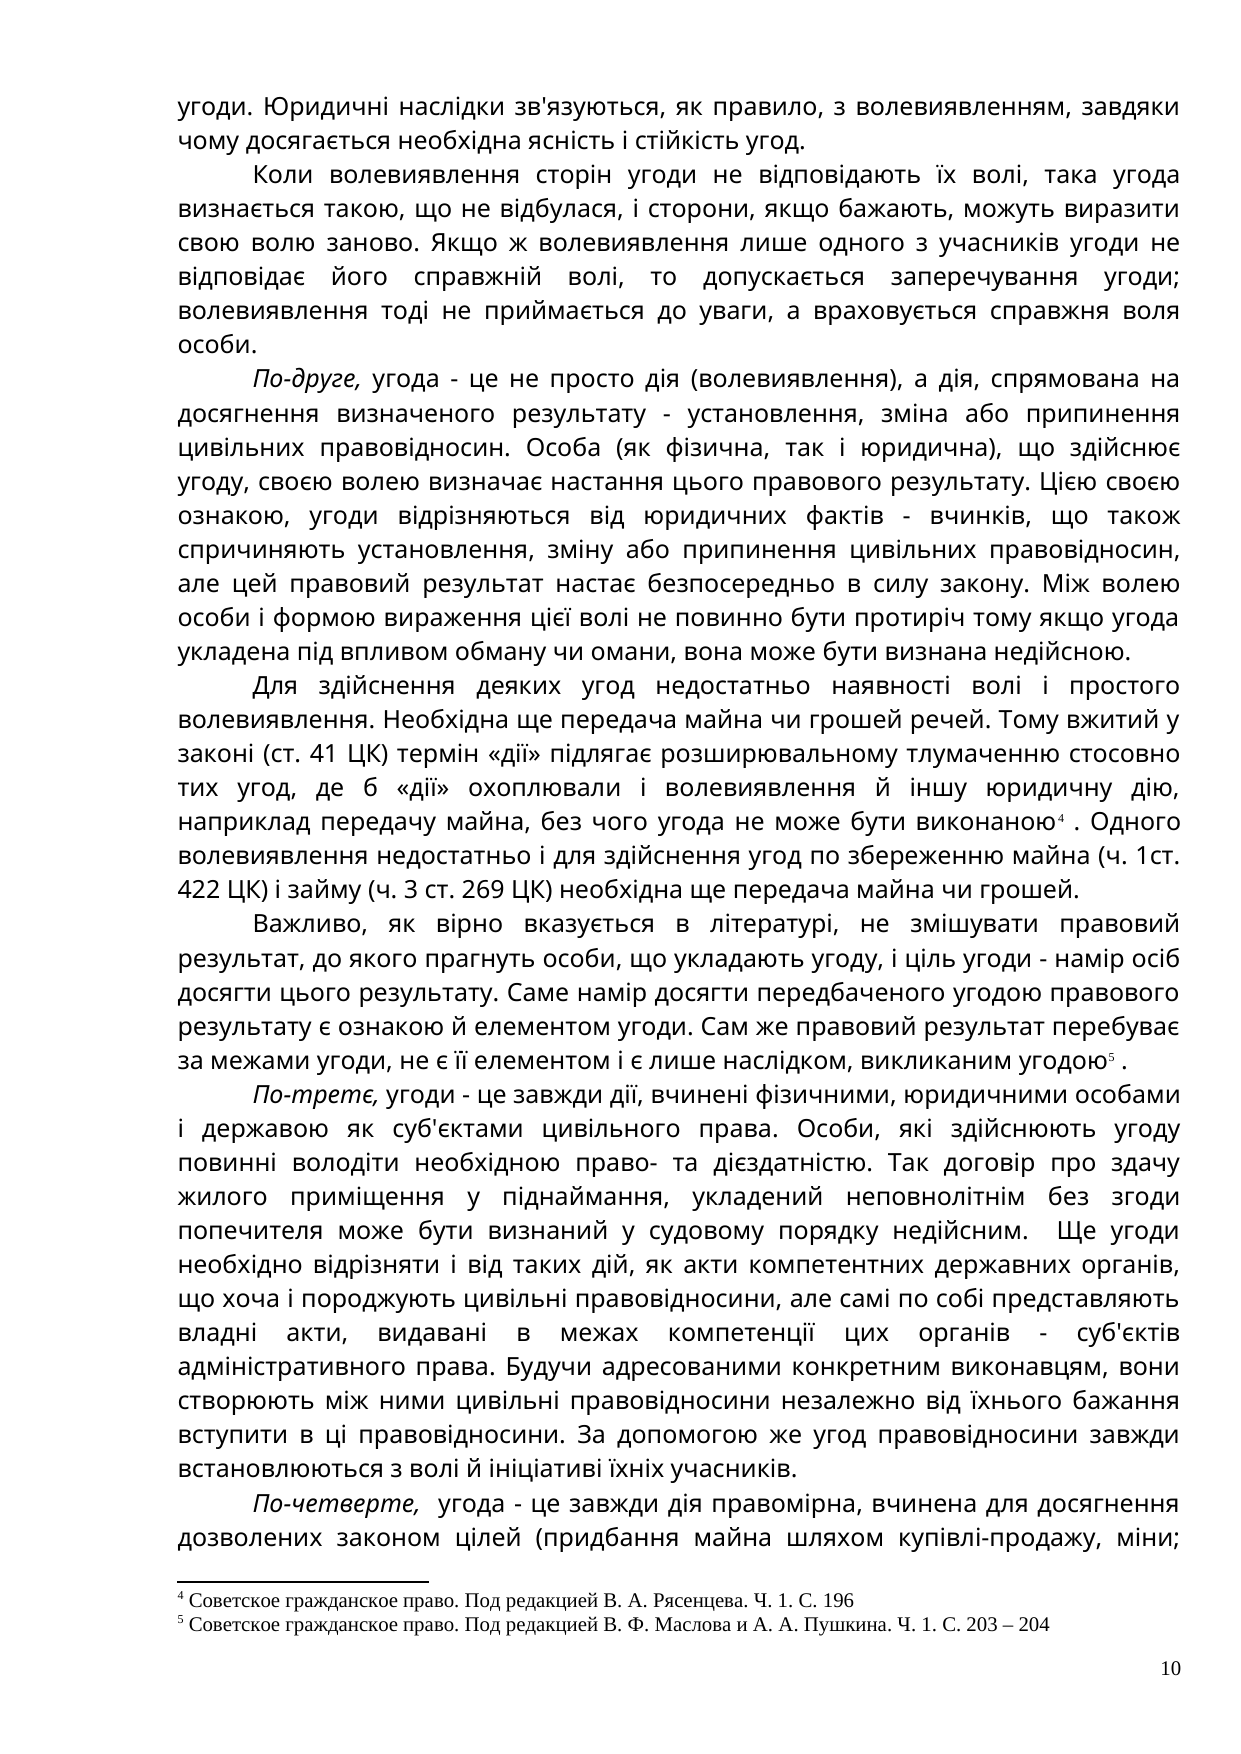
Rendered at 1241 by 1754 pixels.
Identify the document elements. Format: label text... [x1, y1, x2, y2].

text Коли волевиявлення сторін угоди не відповідають їх волі, така угода визнається такою, що не відбулася, і сторони, якщо бажають, можуть виразити свою волю заново. Якщо ж волевиявлення лише одного з учасників угоди не відповідає його справжній волі, то допускається заперечування угоди; волевиявлення тоді не приймається до уваги, а враховується справжня воля особи. [177, 157, 1181, 361]
text Для здійснення деяких угод недостатньо наявності волі і простого волевиявлення. Необхідна ще передача майна чи грошей речей. Тому вжитий у законі (ст. 41 ЦК) термін «дії» підлягає розширювальному тлумаченню стосовно тих угод, де б «дії» охоплювали і волевиявлення й іншу юридичну дію, наприклад передачу майна, без чого угода не може бути виконаною . Одного волевиявлення недостатньо і для здійснення угод по збереженню майна (ч. 1ст. 422 ЦК) і займу (ч. 3 ст. 269 ЦК) необхідна ще передача майна чи грошей. [177, 668, 1181, 906]
text По-третє, угоди - це завжди дії, вчинені фізичними, юридичними особами і державою як суб'єктами цивільного права. Особи, які здійснюють угоду повинні володіти необхідною право- та дієздатністю. Так договір про здачу жилого приміщення у піднаймання, укладений неповнолітнім без згоди попечителя може бути визнаний у судовому порядку недійсним. Ще угоди необхідно відрізняти і від таких дій, як акти компетентних державних органів, що хоча і породжують цивільні правовідносини, але самі по собі представляють владні акти, видавані в межах компетенції цих органів - суб'єктів адміністративного права. Будучи адресованими конкретним виконавцям, вони створюють між ними цивільні правовідносини незалежно від їхнього бажання вступити в ці правовідносини. За допомогою же угод правовідносини завжди встановлюються з волі й ініціативі їхніх учасників. [177, 1076, 1181, 1485]
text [177, 1485, 1181, 1553]
text По-друге, угода - це не просто дія (волевиявлення), а дія, спрямована на досягнення визначеного результату - установлення, зміна або припинення цивільних правовідносин. Особа (як фізична, так і юридична), що здійснює угоду, своєю волею визначає настання цього правового результату. Цією своєю ознакою, угоди відрізняються від юридичних фактів - вчинків, що також спричиняють установлення, зміну або припинення цивільних правовідносин, але цей правовий результат настає безпосередньо в силу закону. Між волею особи і формою вираження цієї волі не повинно бути протиріч тому якщо угода укладена під впливом обману чи омани, вона може бути визнана недійсною. [177, 361, 1181, 668]
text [177, 89, 1181, 157]
text Важливо, як вірно вказується в літературі, не змішувати правовий результат, до якого прагнуть особи, що укладають угоду, і ціль угоди - намір осіб досягти цього результату. Саме намір досягти передбаченого угодою правового результату є ознакою й елементом угоди. Сам же правовий результат перебуває за межами угоди, не є її елементом і є лише наслідком, викликаним угодою . [177, 906, 1181, 1076]
